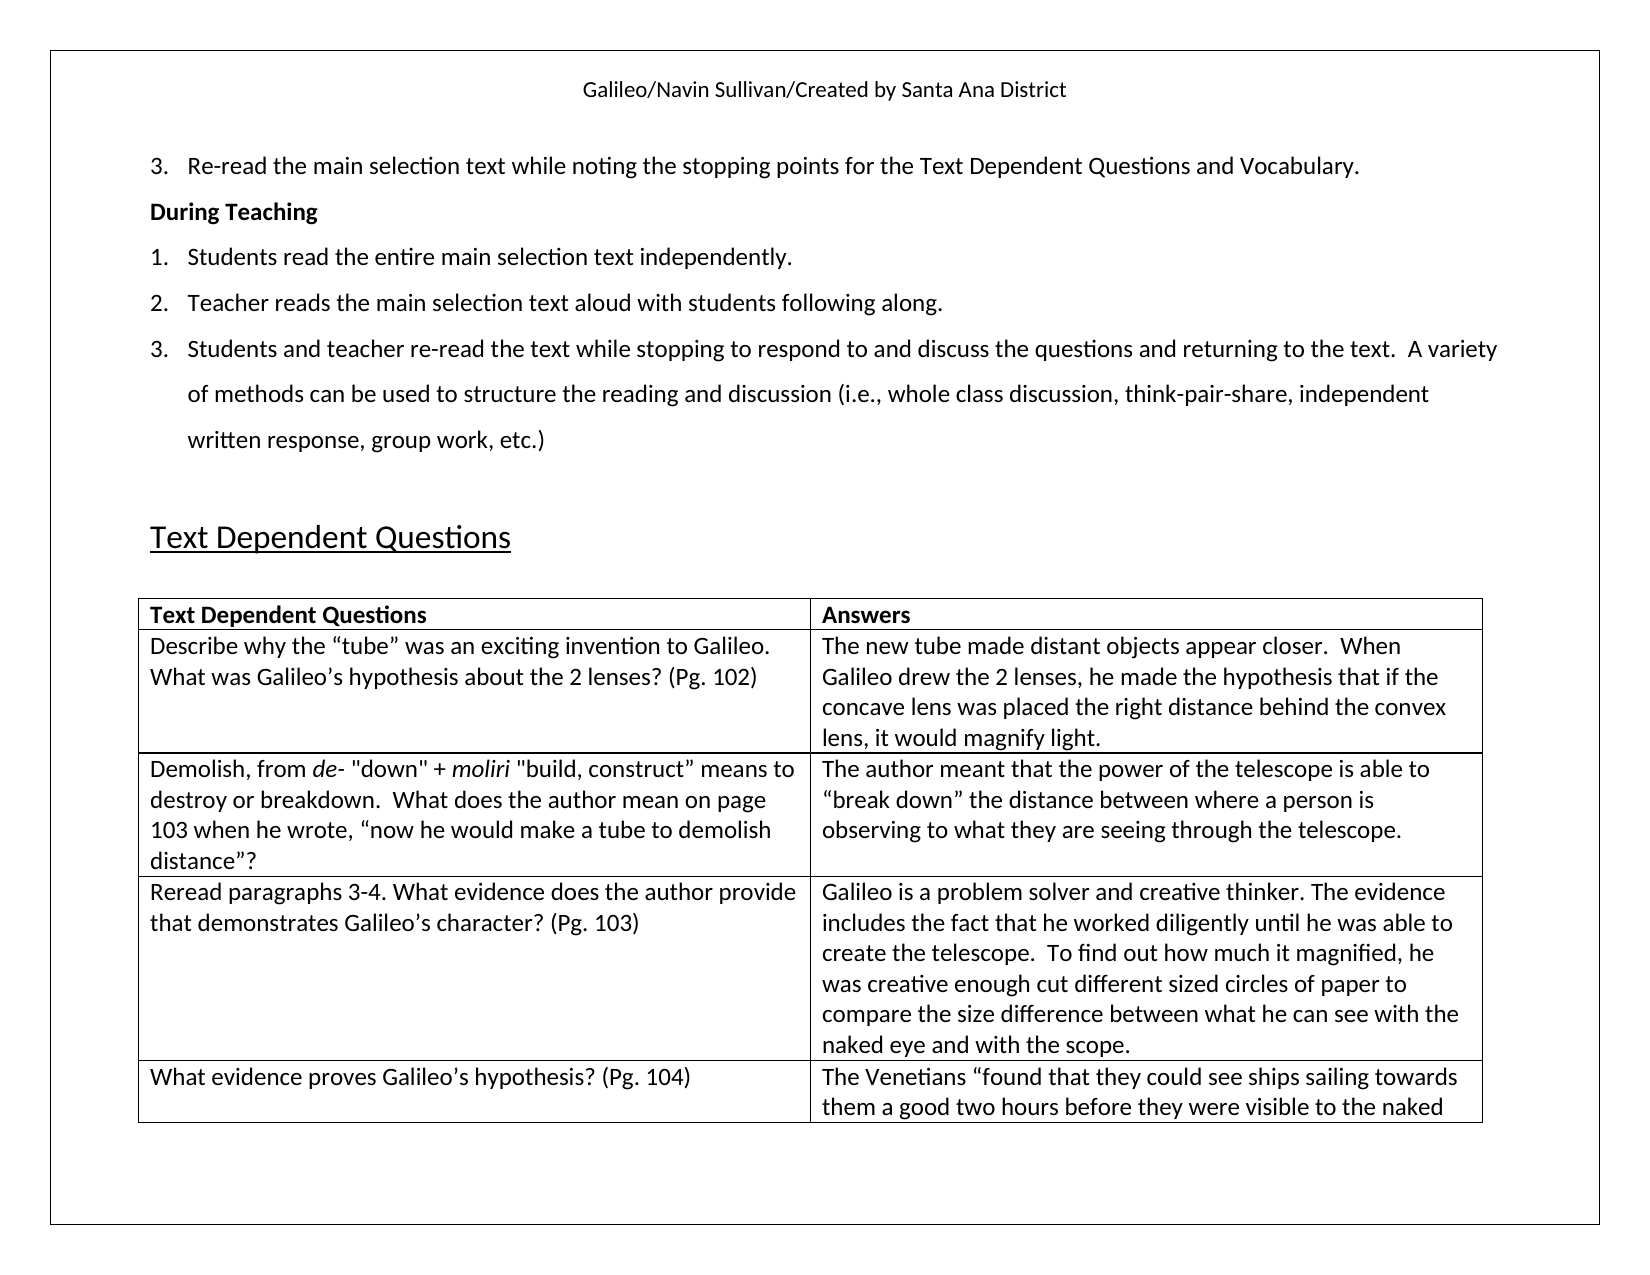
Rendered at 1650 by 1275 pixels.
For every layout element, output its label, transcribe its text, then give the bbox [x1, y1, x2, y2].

text Text Dependent Questions [150, 516, 1500, 557]
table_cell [811, 1061, 1482, 1122]
list Re-read the main selection text while noting the stopping points for the Text Dependent Questions and Vocabulary. [150, 150, 1500, 181]
list Teacher reads the main selection text aloud with students following along. [150, 287, 1500, 318]
table_header Answers [811, 599, 1482, 629]
table_cell The new tube made distant objects appear closer. When Galileo drew the 2 lenses, he made the hypothesis that if the concave lens was placed the right distance behind the convex lens, it would magnify light. [811, 630, 1482, 752]
table_cell The author meant that the power of the telescope is able to “break down” the distance between where a person is observing to what they are seeing through the telescope. [811, 754, 1482, 876]
list Students read the entire main selection text independently. [150, 241, 1500, 272]
table_cell Galileo is a problem solver and creative thinker. The evidence includes the fact that he worked diligently until he was able to create the telescope. To find out how much it magnified, he was creative enough cut different sized circles of paper to compare the size difference between what he can see with the naked eye and with the scope. [811, 877, 1482, 1060]
table_header Text Dependent Questions [139, 599, 810, 629]
table_cell Describe why the “tube” was an exciting invention to Galileo. What was Galileo’s hypothesis about the 2 lenses? (Pg. 102) [139, 630, 810, 752]
table_cell Reread paragraphs 3-4. What evidence does the author provide that demonstrates Galileo’s character? (Pg. 103) [139, 877, 810, 1060]
text During Teaching [150, 196, 1500, 226]
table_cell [139, 1061, 810, 1122]
table_cell Demolish, from de- "down" + moliri "build, construct” means to destroy or breakdown. What does the author mean on page 103 when he wrote, “now he would make a tube to demolish distance”? [139, 754, 810, 876]
list Students and teacher re-read the text while stopping to respond to and discuss the questions and returning to the text. A variety of methods can be used to structure the reading and discussion (i.e., whole class discussion, think-pair-share, independent written response, group work, etc.) [150, 333, 1500, 455]
